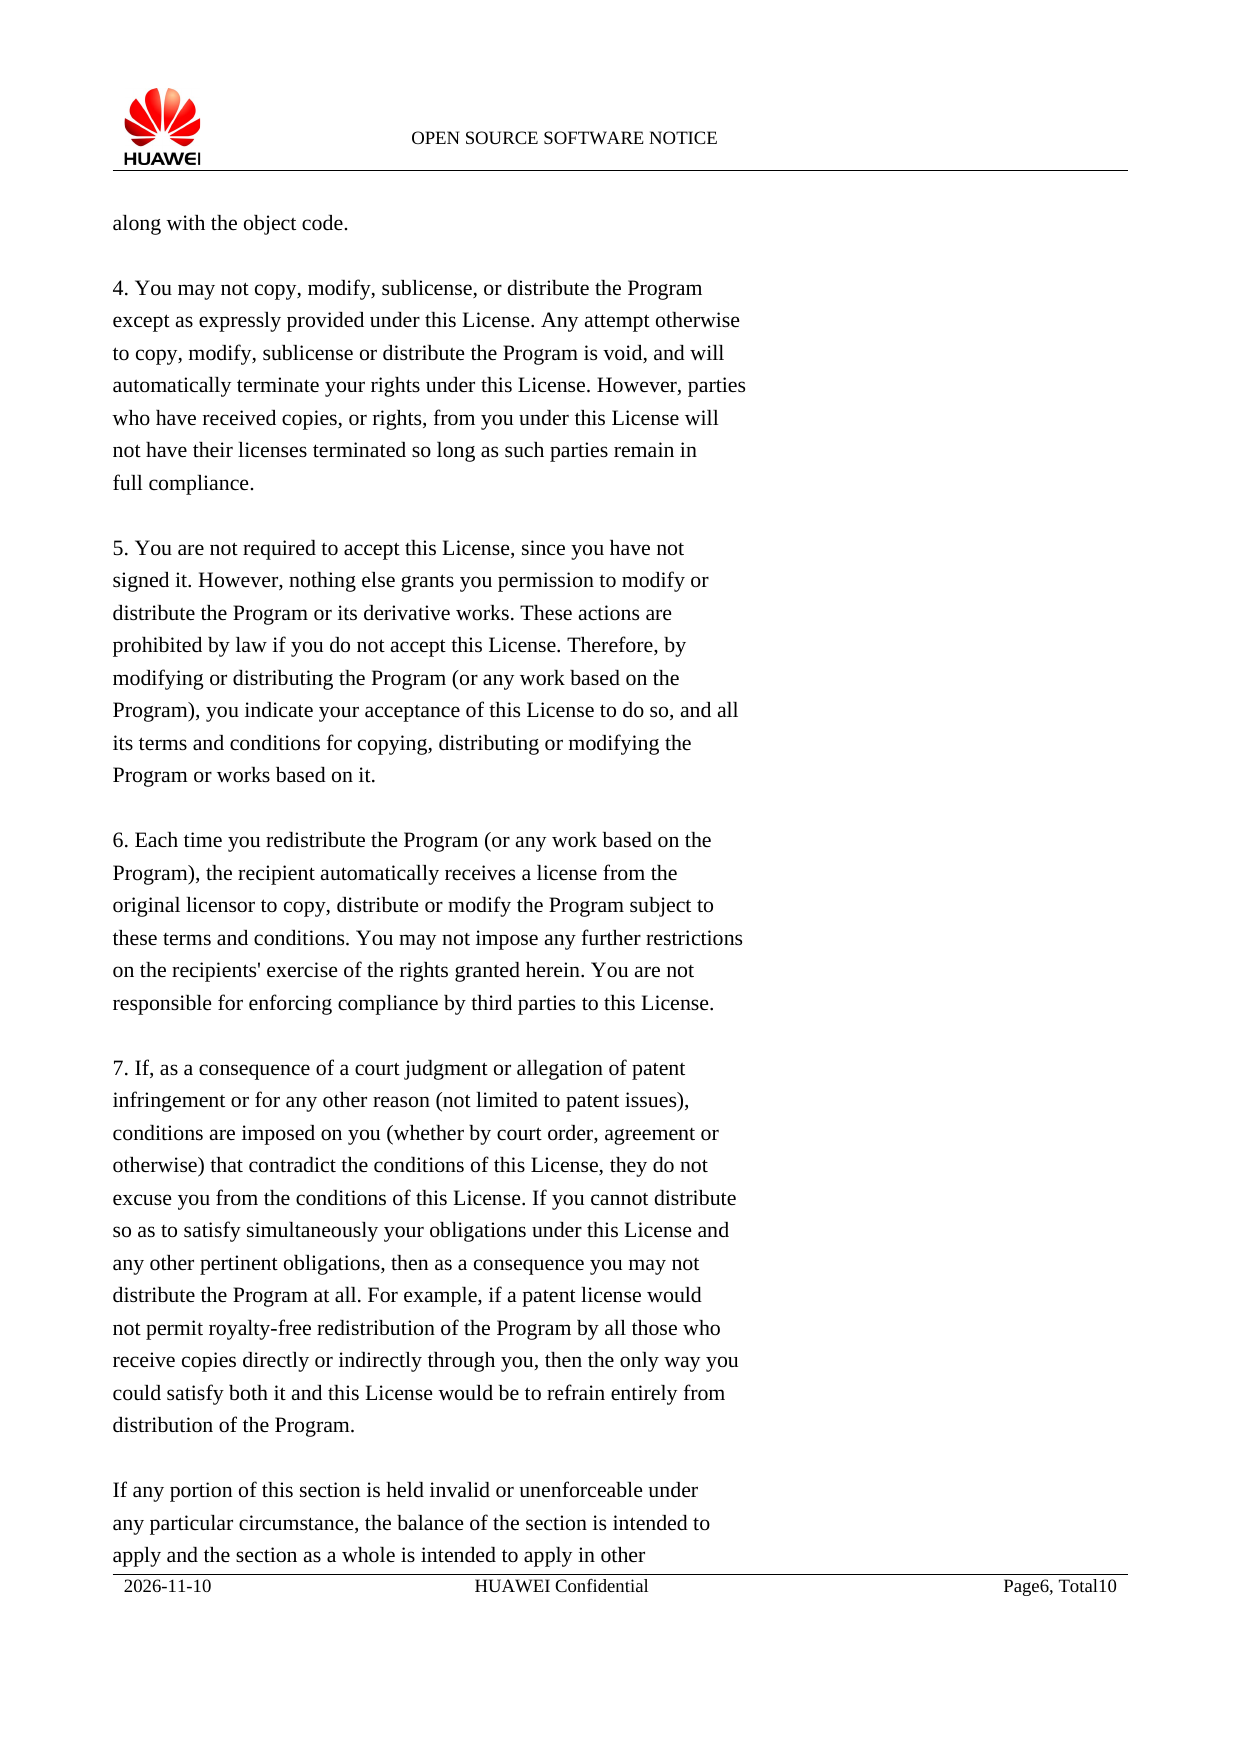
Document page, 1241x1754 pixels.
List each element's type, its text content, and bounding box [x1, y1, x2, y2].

picture [124, 88, 201, 165]
